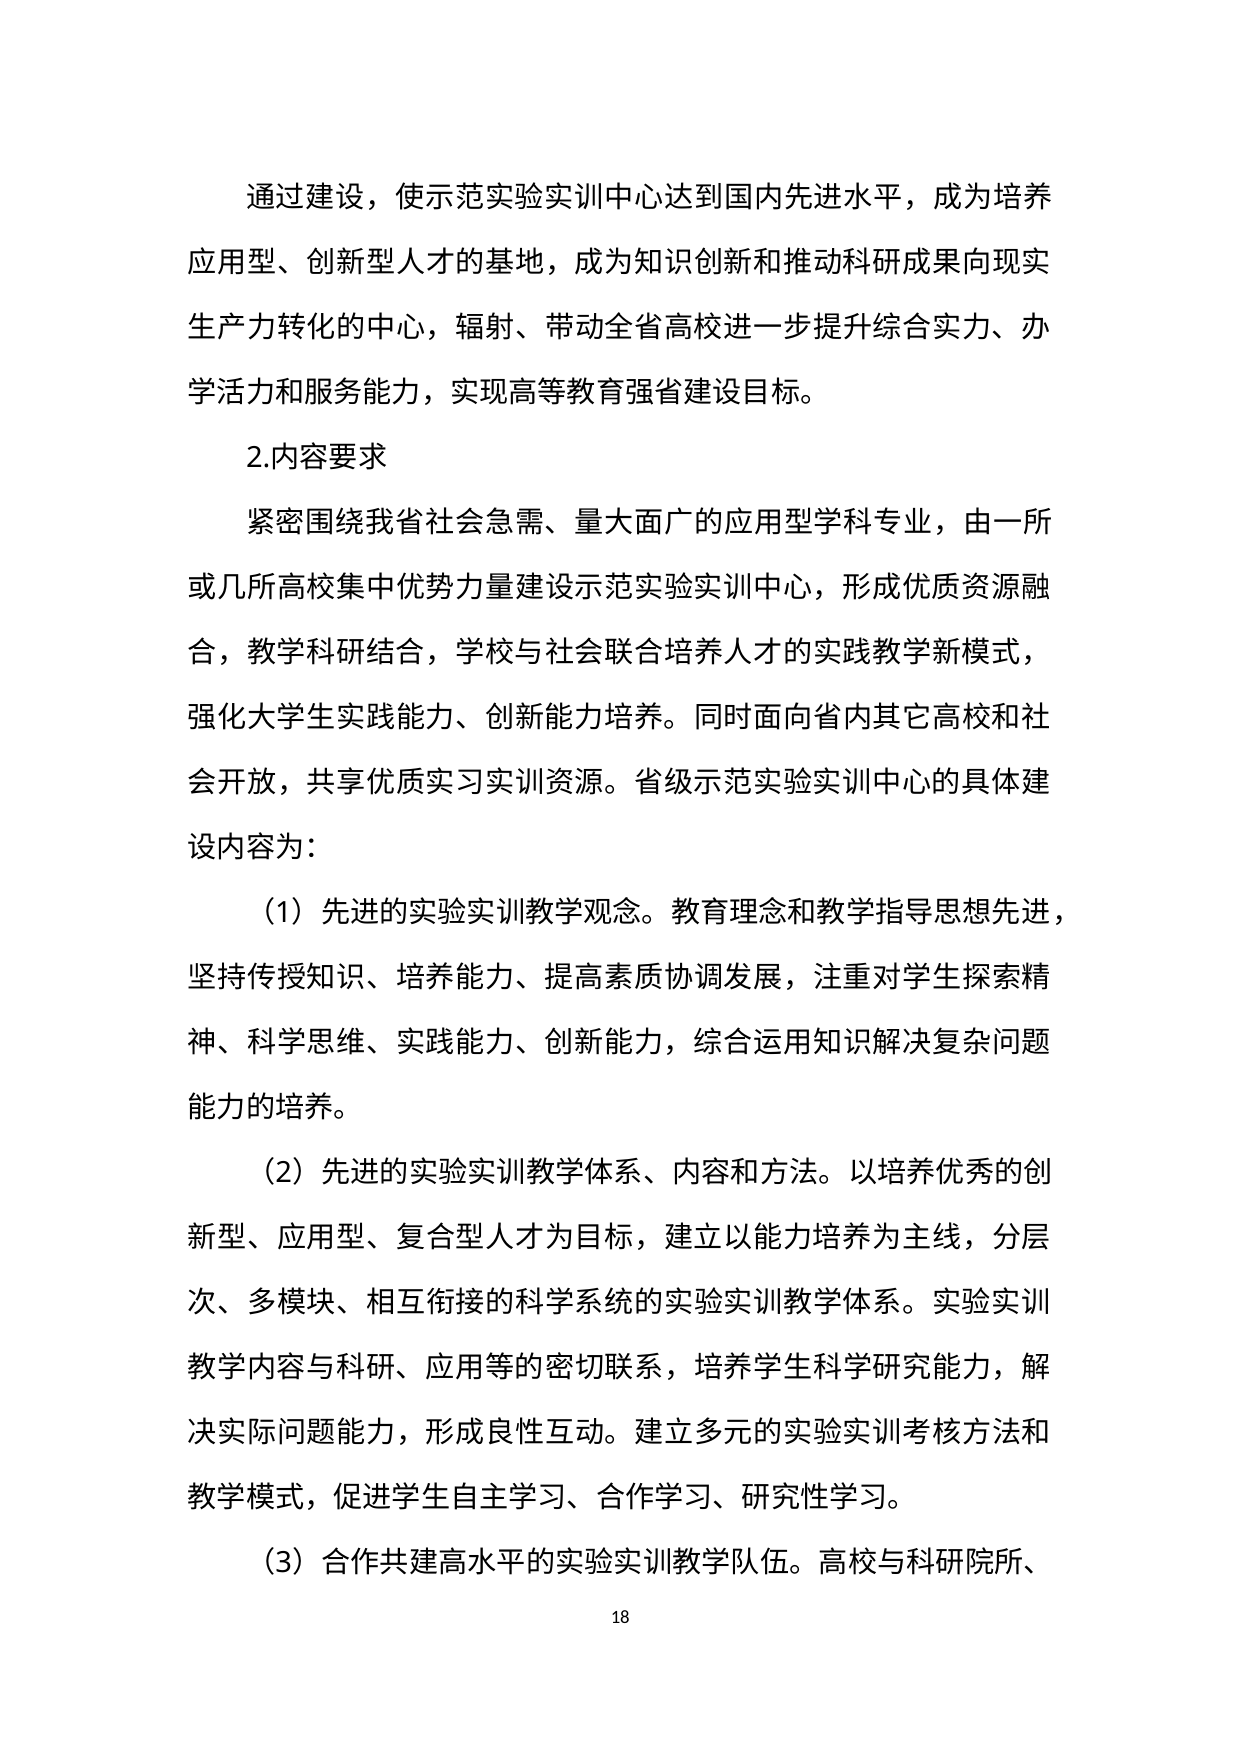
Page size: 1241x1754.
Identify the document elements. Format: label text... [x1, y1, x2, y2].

text 紧密围绕我省社会急需、量大面广的应用型学科专业，由一所或几所高校集中优势力量建设示范实验实训中心，形成优质资源融合，教学科研结合，学校与社会联合培养人才的实践教学新模式，强化大学生实践能力、创新能力培养。同时面向省内其它高校和社会开放，共享优质实习实训资源。省级示范实验实训中心的具体建设内容为： [187, 487, 1053, 877]
text （1）先进的实验实训教学观念。教育理念和教学指导思想先进，坚持传授知识、培养能力、提高素质协调发展，注重对学生探索精神、科学思维、实践能力、创新能力，综合运用知识解决复杂问题能力的培养。 [187, 877, 1053, 1137]
text （2）先进的实验实训教学体系、内容和方法。以培养优秀的创新型、应用型、复合型人才为目标，建立以能力培养为主线，分层次、多模块、相互衔接的科学系统的实验实训教学体系。实验实训教学内容与科研、应用等的密切联系，培养学生科学研究能力，解决实际问题能力，形成良性互动。建立多元的实验实训考核方法和教学模式，促进学生自主学习、合作学习、研究性学习。 [187, 1137, 1053, 1527]
text 通过建设，使示范实验实训中心达到国内先进水平，成为培养应用型、创新型人才的基地，成为知识创新和推动科研成果向现实生产力转化的中心，辐射、带动全省高校进一步提升综合实力、办学活力和服务能力，实现高等教育强省建设目标。 [187, 162, 1053, 422]
text 2.内容要求 [187, 422, 1053, 487]
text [187, 1527, 1053, 1592]
